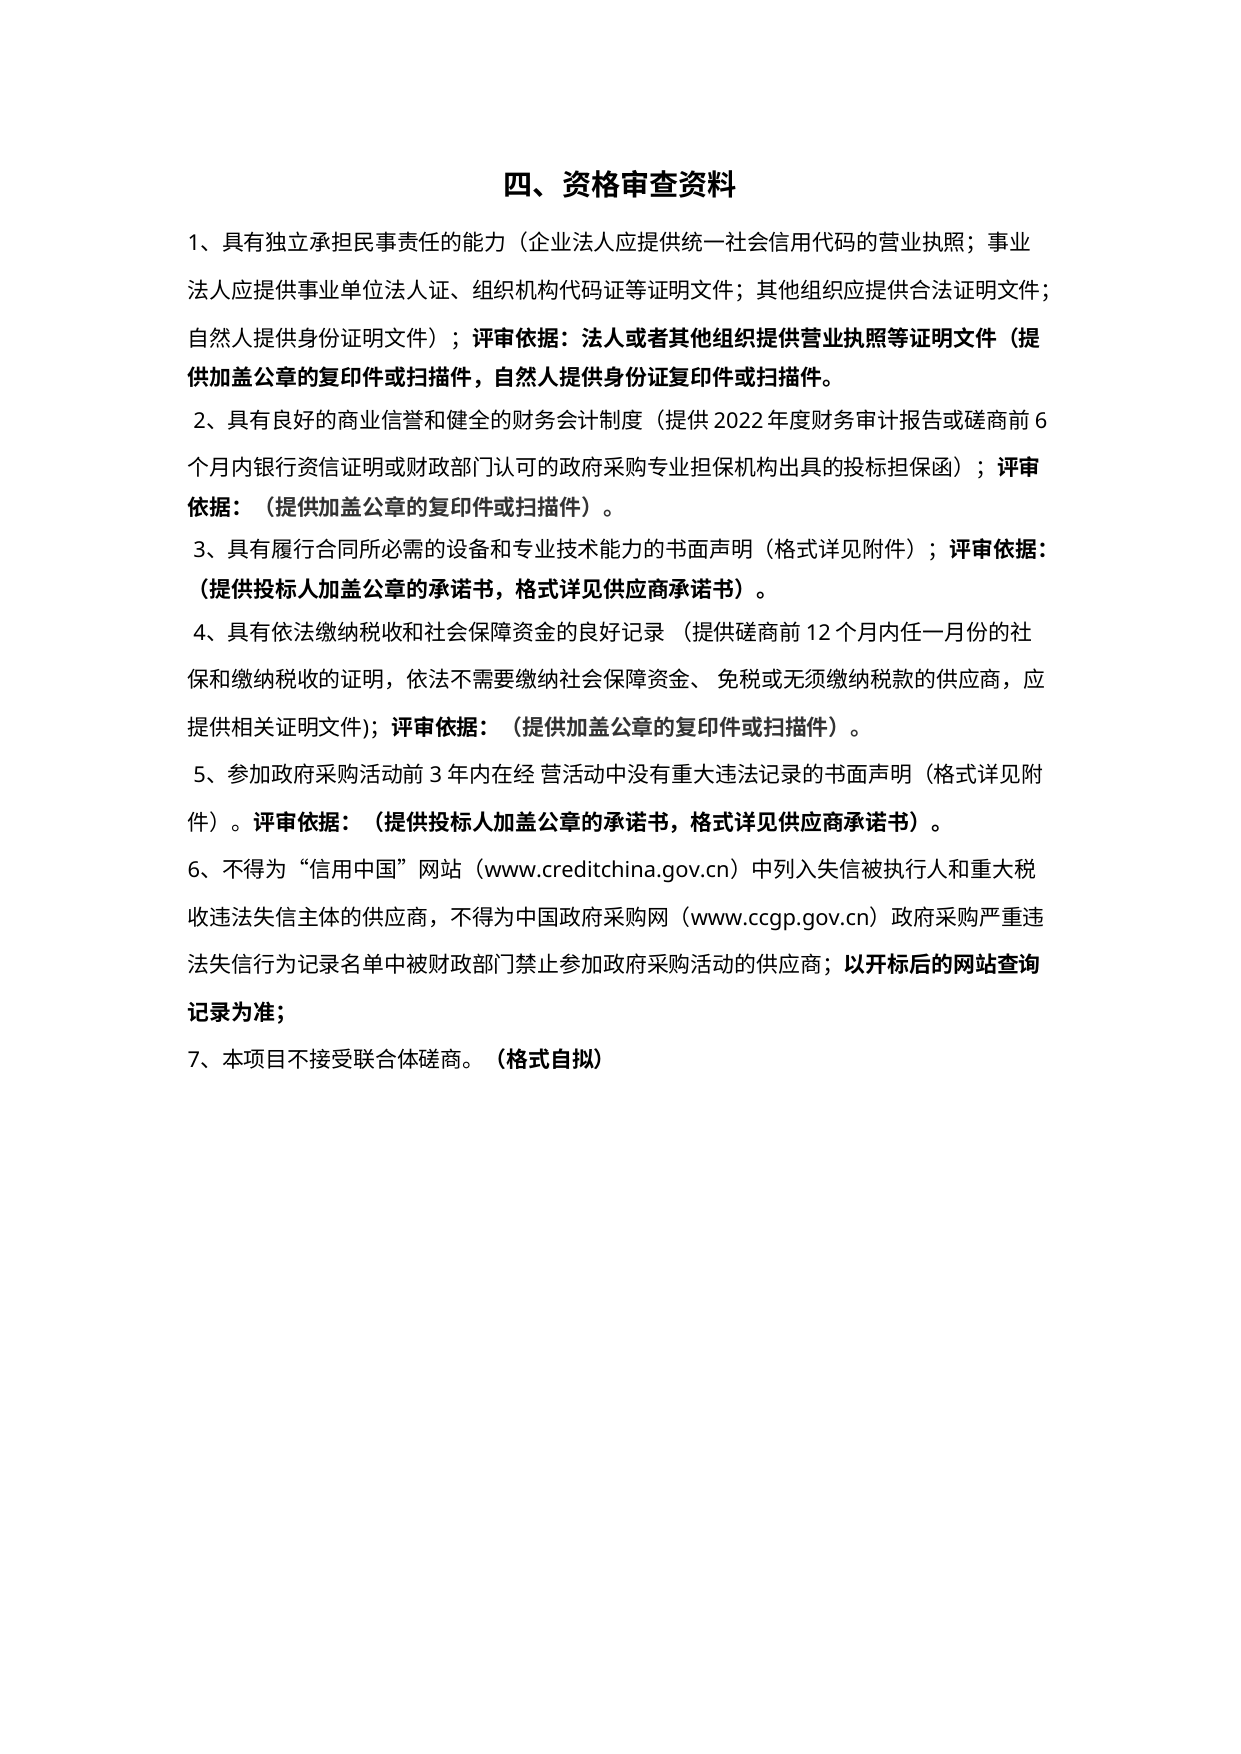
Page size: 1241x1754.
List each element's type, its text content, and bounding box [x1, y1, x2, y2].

text 3、具有履行合同所必需的设备和专业技术能力的书面声明（格式详见附件）；评审依据：（提供投标人加盖公章的承诺书，格式详见供应商承诺书）。 [187, 532, 1053, 602]
text 1、具有独立承担民事责任的能力（企业法人应提供统一社会信用代码的营业执照；事业法人应提供事业单位法人证、组织机构代码证等证明文件；其他组织应提供合法证明文件；自然人提供身份证明文件）；评审依据：法人或者其他组织提供营业执照等证明文件（提供加盖公章的复印件或扫描件，自然人提供身份证复印件或扫描件。 [187, 225, 1053, 390]
text 2、具有良好的商业信誉和健全的财务会计制度（提供2022年度财务审计报告或磋商前6个月内银行资信证明或财政部门认可的政府采购专业担保机构出具的投标担保函）；评审依据：（提供加盖公章的复印件或扫描件）。 [187, 403, 1053, 520]
list 7、本项目不接受联合体磋商。（格式自拟） [187, 1042, 1053, 1074]
text 4、具有依法缴纳税收和社会保障资金的良好记录 （提供磋商前12个月内任一月份的社保和缴纳税收的证明，依法不需要缴纳社会保障资金、 免税或无须缴纳税款的供应商，应提供相关证明文件)；评审依据：（提供加盖公章的复印件或扫描件）。 [187, 614, 1053, 741]
text 5、参加政府采购活动前 3 年内在经 营活动中没有重大违法记录的书面声明（格式详见附件）。评审依据：（提供投标人加盖公章的承诺书，格式详见供应商承诺书）。 [187, 757, 1053, 836]
text 四、资格审查资料 [187, 162, 1053, 204]
text 6、不得为“信用中国”网站（www.creditchina.gov.cn）中列入失信被执行人和重大税收违法失信主体的供应商，不得为中国政府采购网（www.ccgp.gov.cn）政府采购严重违法失信行为记录名单中被财政部门禁止参加政府采购活动的供应商；以开标后的网站查询记录为准； [187, 852, 1053, 1027]
